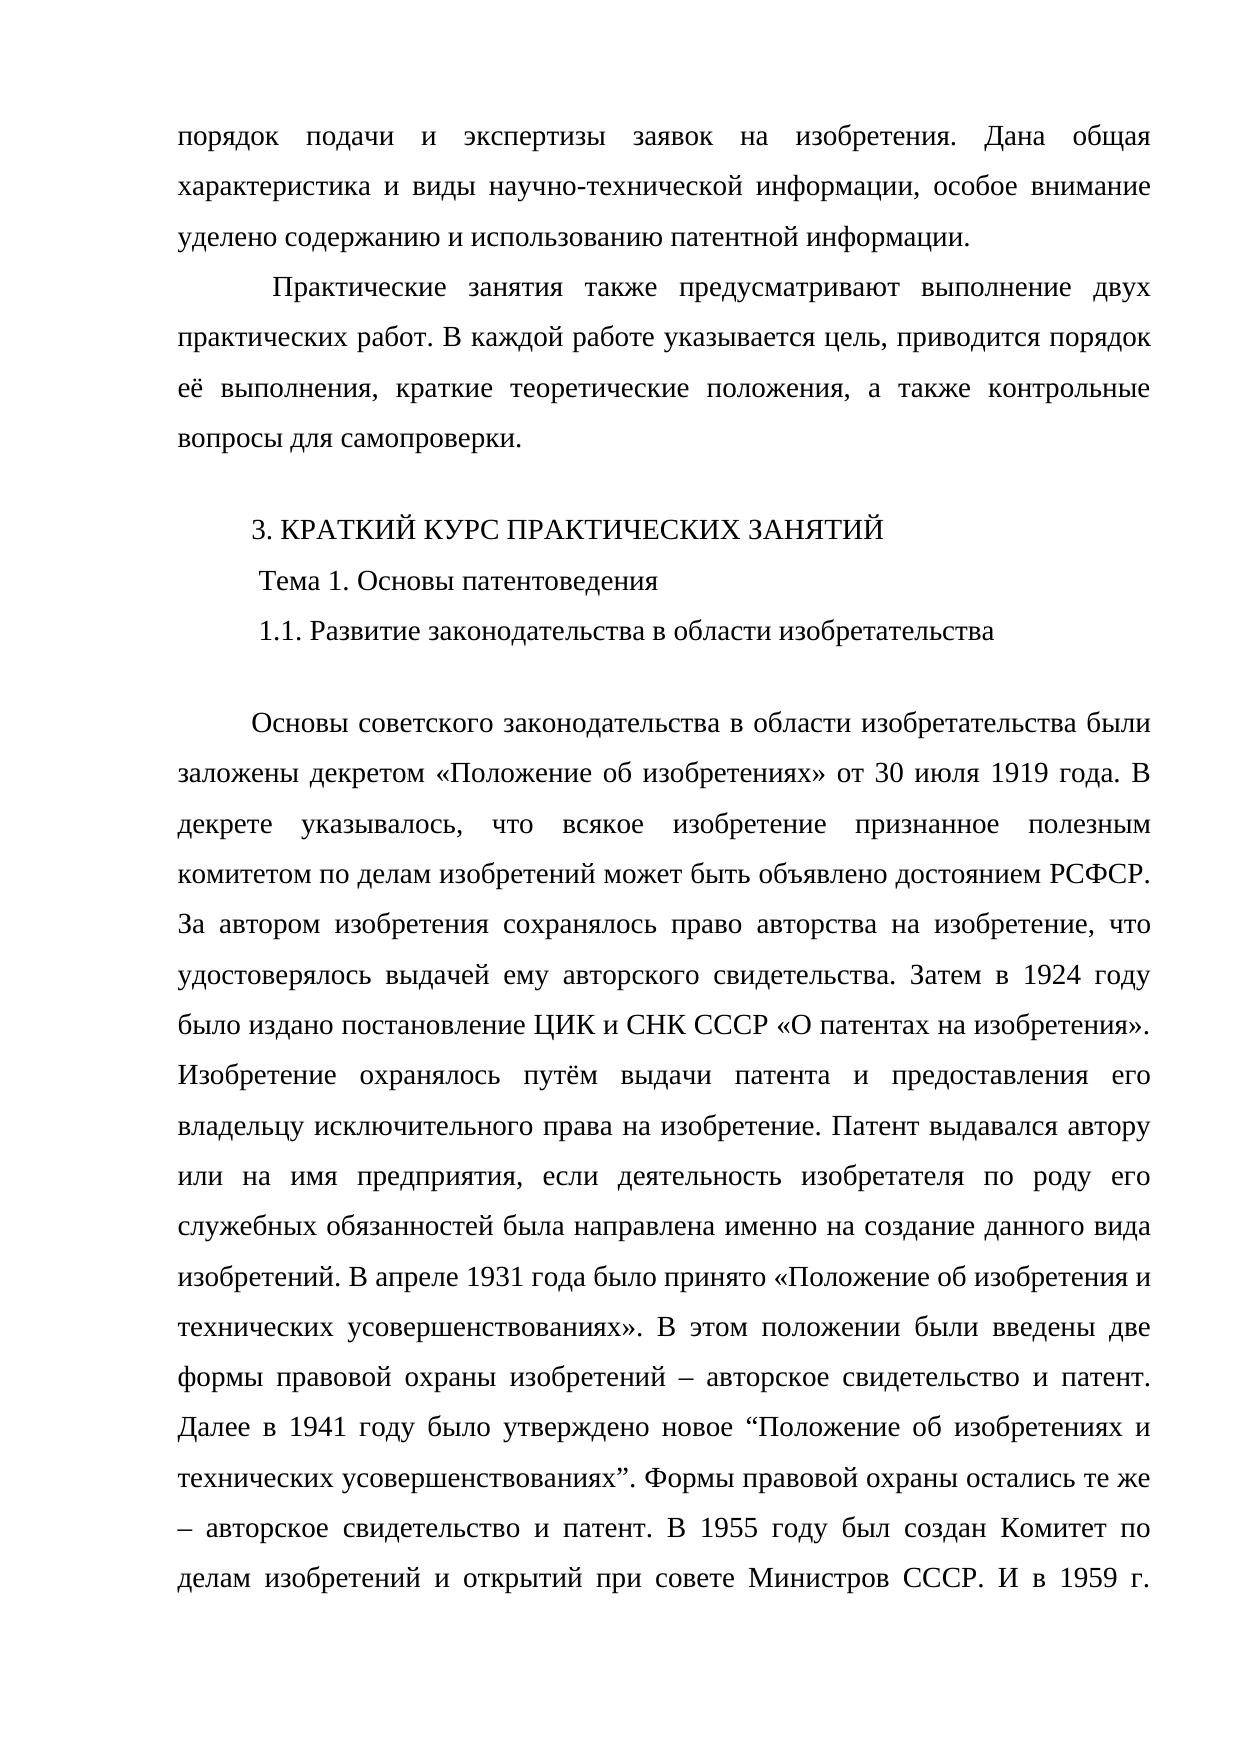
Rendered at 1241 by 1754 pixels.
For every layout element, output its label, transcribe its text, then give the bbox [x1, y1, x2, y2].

text Тема 1. Основы патентоведения [177, 563, 1152, 596]
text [177, 118, 1152, 252]
text Практические занятия также предусматривают выполнение двух практических работ. В каждой работе указывается цель, приводится порядок её выполнения, краткие теоретические положения, а также контрольные вопросы для самопроверки. [177, 269, 1152, 453]
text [177, 705, 1152, 1594]
text 1.1. Развитие законодательства в области изобретательства [177, 613, 1152, 646]
text 3. КРАТКИЙ КУРС ПРАКТИЧЕСКИХ ЗАНЯТИЙ [177, 512, 1152, 546]
